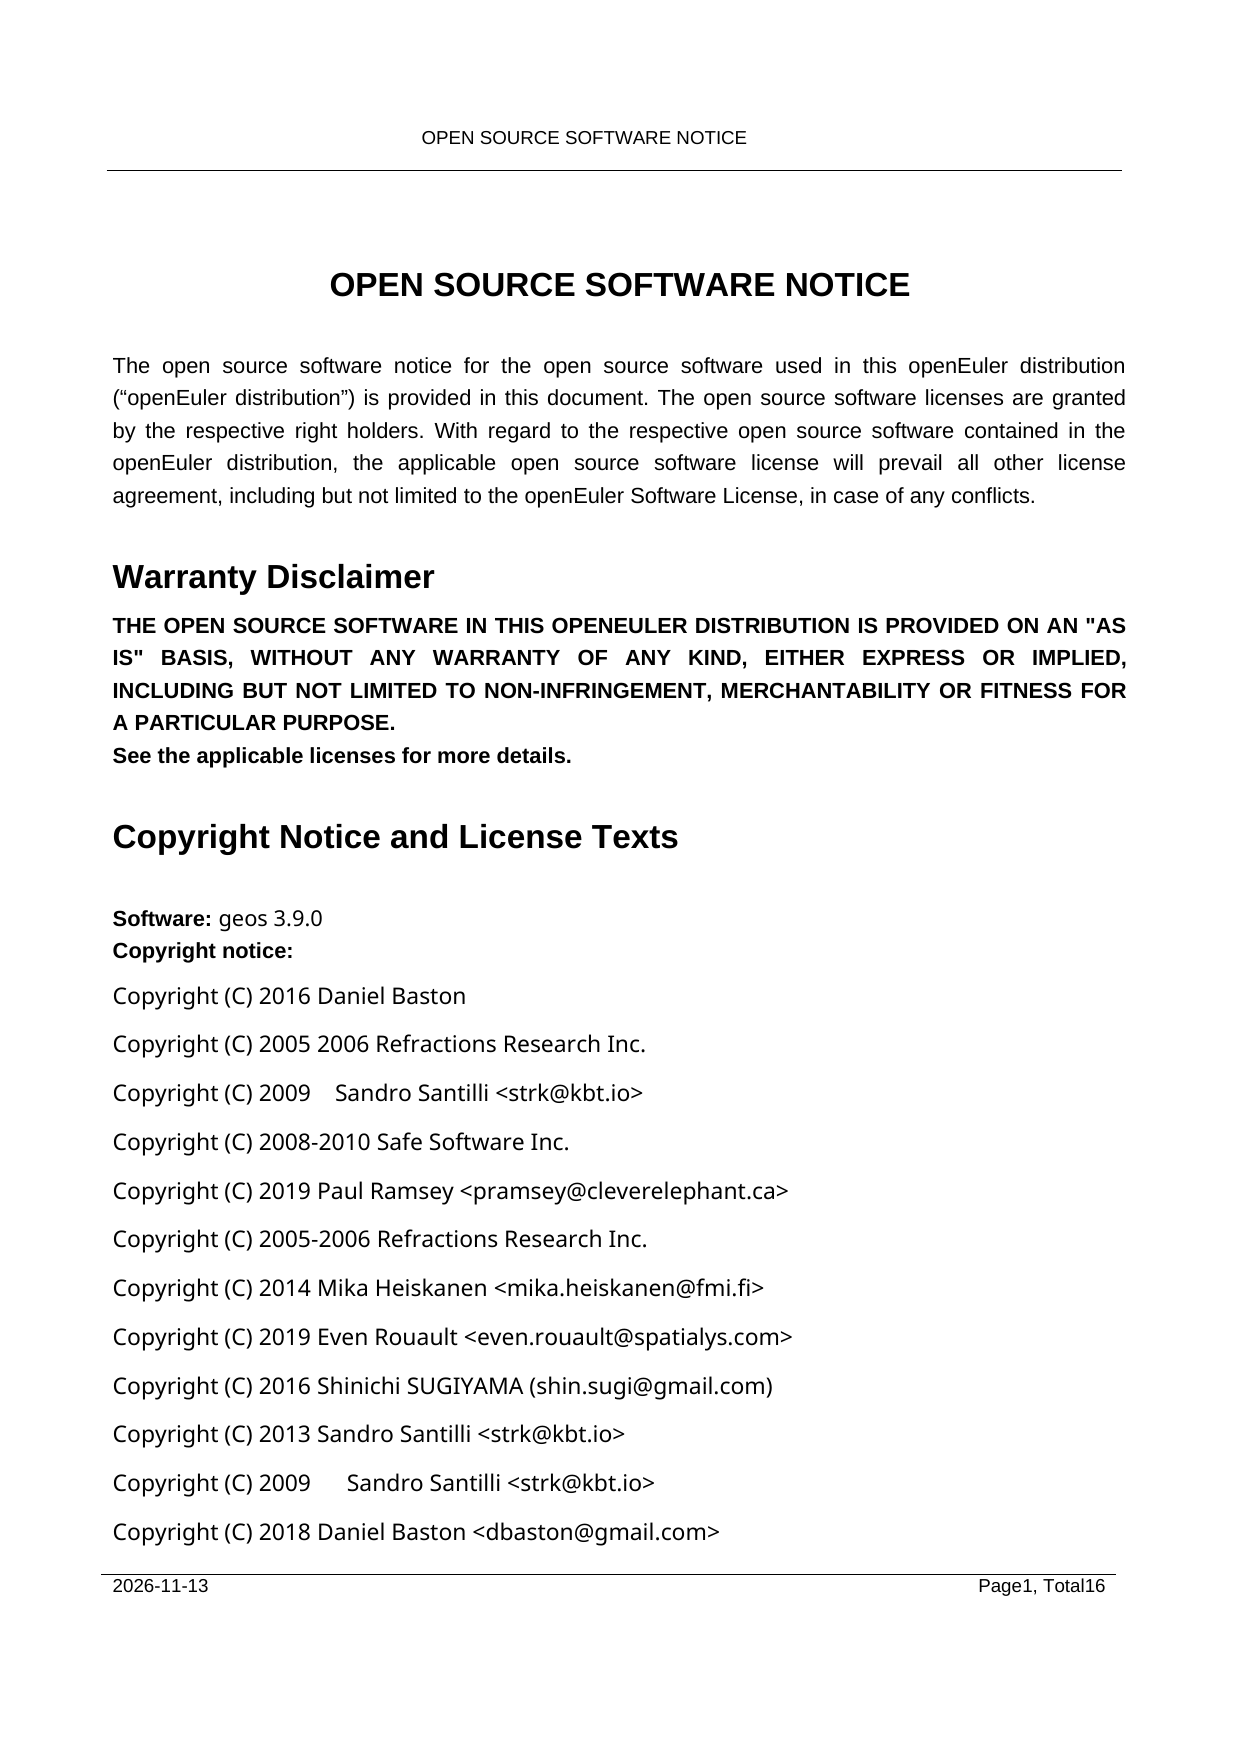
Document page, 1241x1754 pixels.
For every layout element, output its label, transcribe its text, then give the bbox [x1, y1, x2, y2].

text Warranty Disclaimer [112, 544, 1128, 609]
text Copyright Notice and License Texts [112, 804, 1128, 869]
text Software: geos 3.9.0 [112, 901, 1128, 934]
text Copyright notice: [112, 934, 1128, 966]
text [112, 979, 1128, 1548]
text THE OPEN SOURCE SOFTWARE IN THIS OPENEULER DISTRIBUTION IS PROVIDED ON AN "AS IS" BASIS, WITHOUT ANY WARRANTY OF ANY KIND, EITHER EXPRESS OR IMPLIED, INCLUDING BUT NOT LIMITED TO NON-INFRINGEMENT, MERCHANTABILITY OR FITNESS FOR A PARTICULAR PURPOSE. See the applicable licenses for more details. [112, 609, 1128, 771]
text OPEN SOURCE SOFTWARE NOTICE [112, 251, 1128, 316]
text The open source software notice for the open source software used in this openEuler distribution (“openEuler distribution”) is provided in this document. The open source software licenses are granted by the respective right holders. With regard to the respective open source software contained in the openEuler distribution, the applicable open source software license will prevail all other license agreement, including but not limited to the openEuler Software License, in case of any conflicts. [112, 349, 1128, 511]
